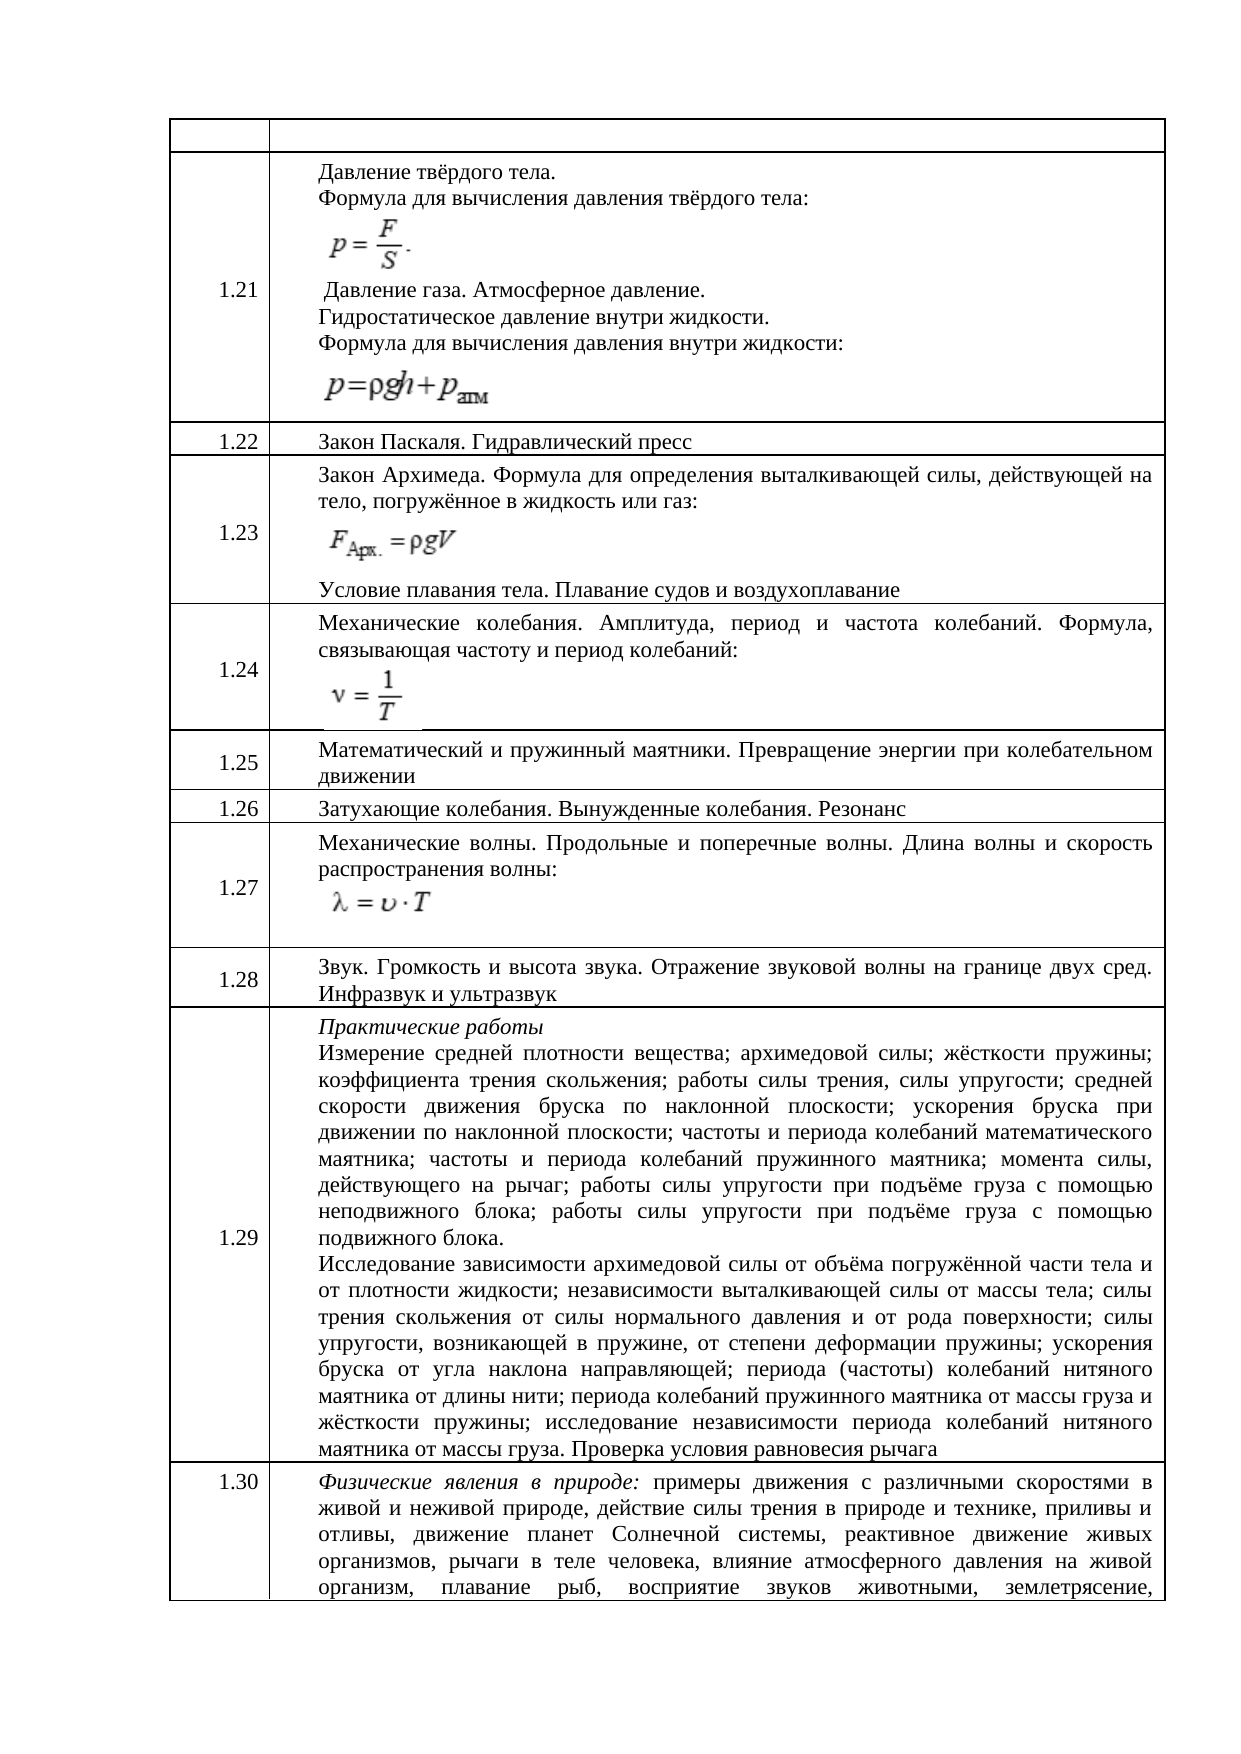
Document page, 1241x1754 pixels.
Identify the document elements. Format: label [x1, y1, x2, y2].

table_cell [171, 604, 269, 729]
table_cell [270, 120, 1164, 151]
picture [323, 513, 481, 577]
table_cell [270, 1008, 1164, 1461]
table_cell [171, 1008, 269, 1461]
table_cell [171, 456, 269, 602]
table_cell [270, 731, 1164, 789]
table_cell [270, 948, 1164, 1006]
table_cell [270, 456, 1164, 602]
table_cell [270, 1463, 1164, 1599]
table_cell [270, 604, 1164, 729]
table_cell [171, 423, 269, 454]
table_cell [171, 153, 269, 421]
picture [323, 662, 423, 730]
picture [323, 210, 423, 277]
picture [323, 881, 451, 921]
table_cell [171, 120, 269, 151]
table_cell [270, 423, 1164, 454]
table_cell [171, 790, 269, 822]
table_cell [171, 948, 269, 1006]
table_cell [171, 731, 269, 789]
picture [323, 355, 507, 421]
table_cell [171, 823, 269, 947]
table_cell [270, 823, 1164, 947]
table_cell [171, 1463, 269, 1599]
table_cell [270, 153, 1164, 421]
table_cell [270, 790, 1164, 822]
